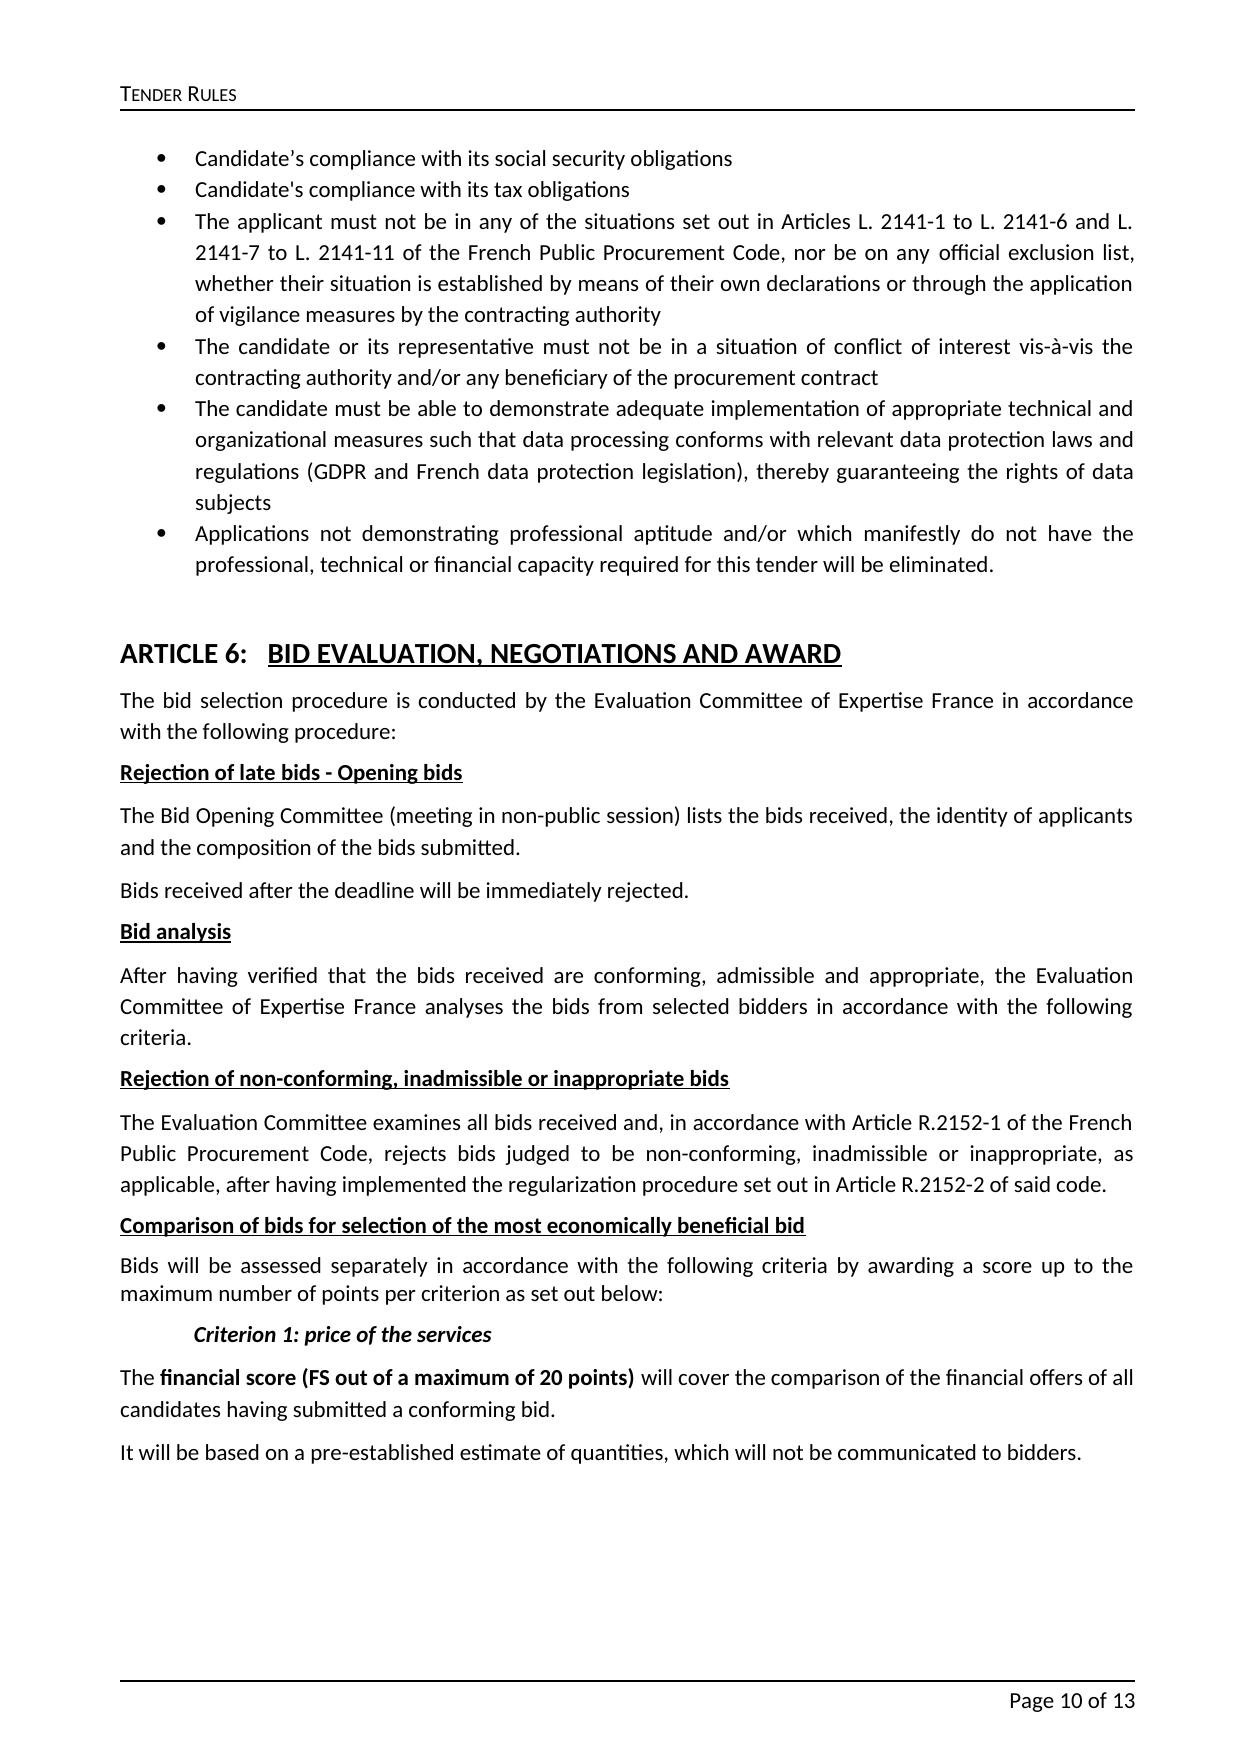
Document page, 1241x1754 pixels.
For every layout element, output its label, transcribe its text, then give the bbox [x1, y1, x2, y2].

text The Evaluation Committee examines all bids received and, in accordance with Article R.2152-1 of the French Public Procurement Code, rejects bids judged to be non-conforming, inadmissible or inappropriate, as applicable, after having implemented the regularization procedure set out in Article R.2152-2 of said code. [120, 1104, 1135, 1198]
text Bids received after the deadline will be immediately rejected. [120, 873, 1135, 905]
text The Bid Opening Committee (meeting in non-public session) lists the bids received, the identity of applicants and the composition of the bids submitted. [120, 798, 1135, 861]
subtitle Comparison of bids for selection of the most economically beneficial bid [120, 1211, 1135, 1239]
subtitle Rejection of late bids - Opening bids [120, 758, 1135, 786]
subtitle Criterion 1: price of the services [194, 1320, 1135, 1348]
subtitle Rejection of non-conforming, inadmissible or inappropriate bids [120, 1064, 1135, 1092]
subtitle Bid analysis [120, 917, 1135, 945]
list The candidate must be able to demonstrate adequate implementation of appropriate technical and organizational measures such that data processing conforms with relevant data protection laws and regulations (GDPR and French data protection legislation), thereby guaranteeing the rights of data subjects [157, 391, 1135, 516]
text The bid selection procedure is conducted by the Evaluation Committee of Expertise France in accordance with the following procedure: [120, 683, 1135, 745]
text It will be based on a pre-established estimate of quantities, which will not be communicated to bidders. [120, 1435, 1135, 1467]
list Candidate's compliance with its tax obligations [157, 172, 1135, 203]
list The candidate or its representative must not be in a situation of conflict of interest vis-à-vis the contracting authority and/or any beneficiary of the procurement contract [157, 328, 1135, 391]
list The applicant must not be in any of the situations set out in Articles L. 2141-1 to L. 2141-6 and L. 2141-7 to L. 2141-11 of the French Public Procurement Code, nor be on any official exclusion list, whether their situation is established by means of their own declarations or through the application of vigilance measures by the contracting authority [157, 203, 1135, 328]
list Applications not demonstrating professional aptitude and/or which manifestly do not have the professional, technical or financial capacity required for this tender will be eliminated. [157, 516, 1135, 578]
text Bids will be assessed separately in accordance with the following criteria by awarding a score up to the maximum number of points per criterion as set out below: [120, 1251, 1135, 1307]
text After having verified that the bids received are conforming, admissible and appropriate, the Evaluation Committee of Expertise France analyses the bids from selected bidders in accordance with the following criteria. [120, 958, 1135, 1051]
list Bid evaluation, negotiations and award [120, 635, 1135, 670]
text The financial score (FS out of a maximum of 20 points) will cover the comparison of the financial offers of all candidates having submitted a conforming bid. [120, 1360, 1135, 1423]
list Candidate’s compliance with its social security obligations [157, 141, 1135, 172]
